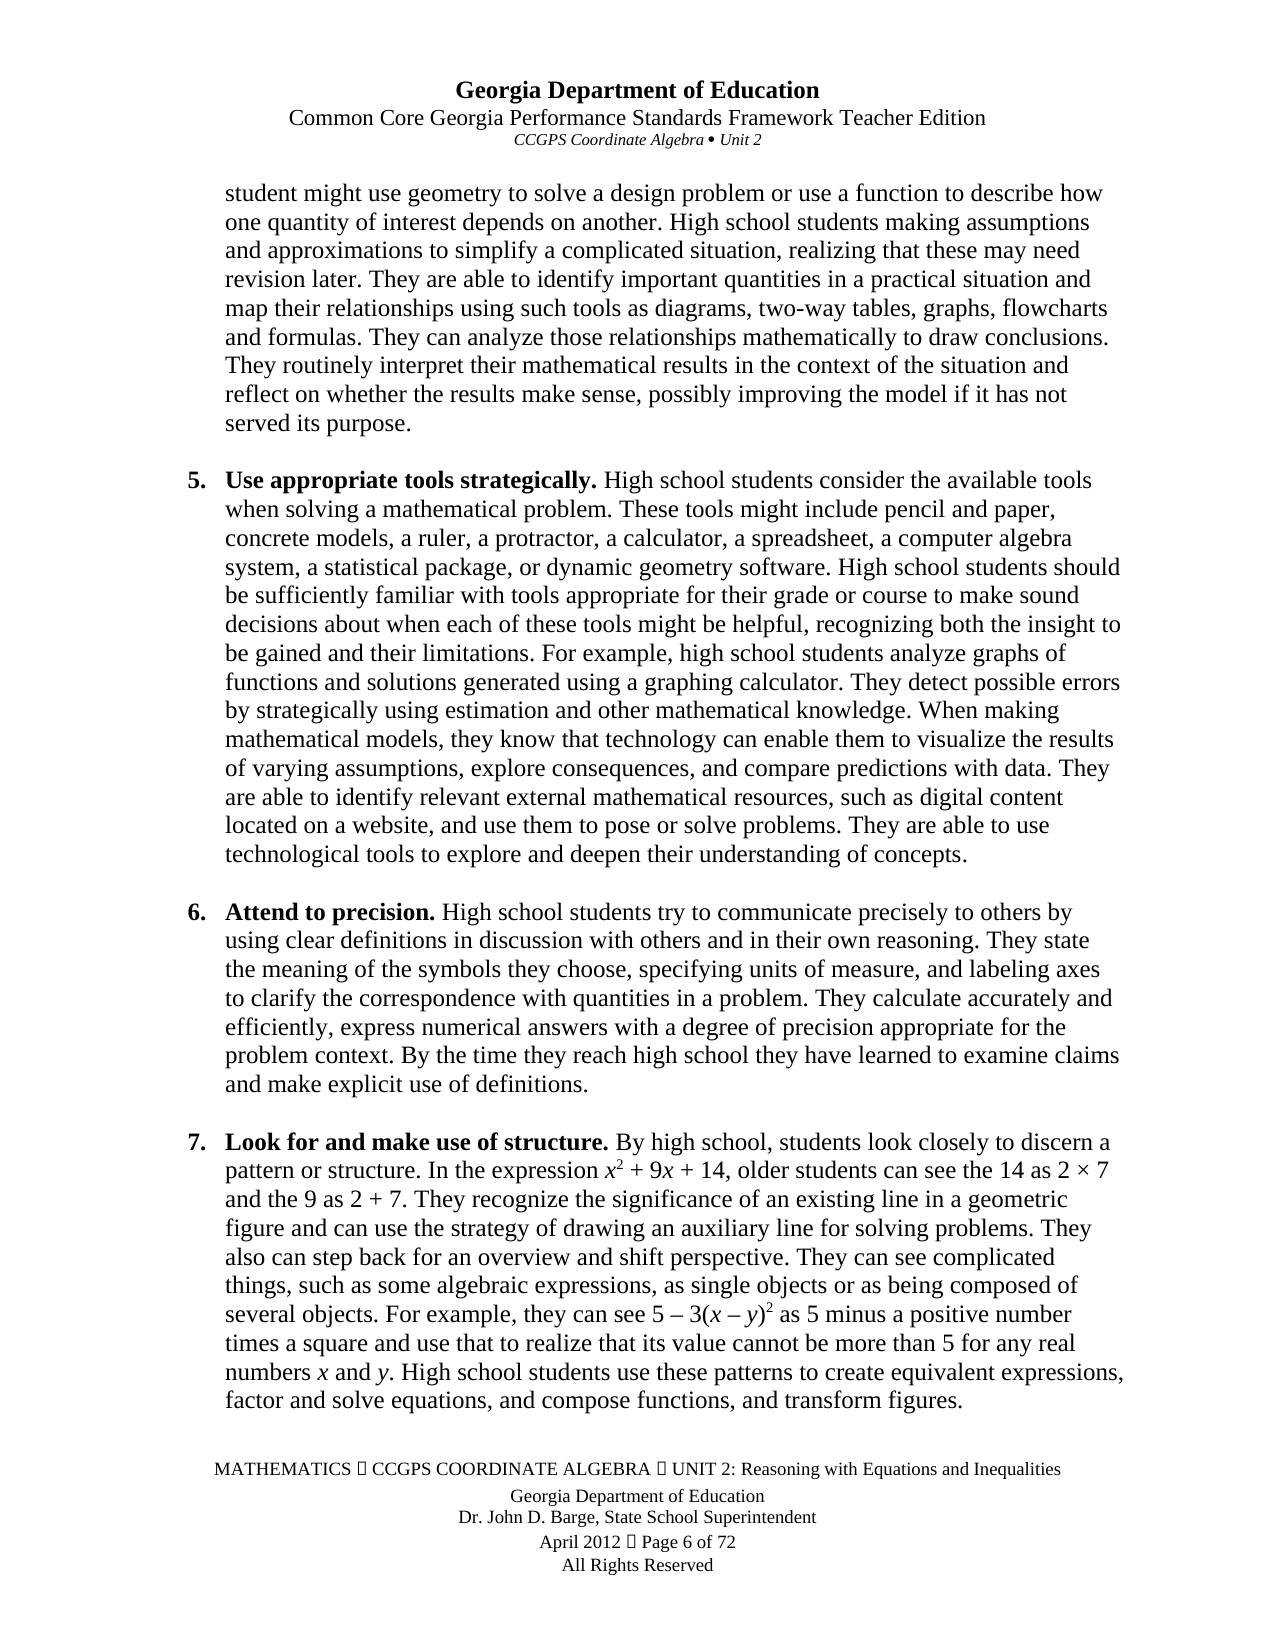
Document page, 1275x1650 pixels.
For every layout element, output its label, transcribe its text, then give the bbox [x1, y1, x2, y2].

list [187, 178, 1125, 437]
list Attend to precision. High school students try to communicate precisely to others by using clear definitions in discussion with others and in their own reasoning. They state the meaning of the symbols they choose, specifying units of measure, and labeling axes to clarify the correspondence with quantities in a problem. They calculate accurately and efficiently, express numerical answers with a degree of precision appropriate for the problem context. By the time they reach high school they have learned to examine claims and make explicit use of definitions. [187, 897, 1125, 1098]
list Use appropriate tools strategically. High school students consider the available tools when solving a mathematical problem. These tools might include pencil and paper, concrete models, a ruler, a protractor, a calculator, a spreadsheet, a computer algebra system, a statistical package, or dynamic geometry software. High school students should be sufficiently familiar with tools appropriate for their grade or course to make sound decisions about when each of these tools might be helpful, recognizing both the insight to be gained and their limitations. For example, high school students analyze graphs of functions and solutions generated using a graphing calculator. They detect possible errors by strategically using estimation and other mathematical knowledge. When making mathematical models, they know that technology can enable them to visualize the results of varying assumptions, explore consequences, and compare predictions with data. They are able to identify relevant external mathematical resources, such as digital content located on a website, and use them to pose or solve problems. They are able to use technological tools to explore and deepen their understanding of concepts. [187, 466, 1125, 868]
list Look for and make use of structure. By high school, students look closely to discern a pattern or structure. In the expression x2 + 9x + 14, older students can see the 14 as 2 × 7 and the 9 as 2 + 7. They recognize the significance of an existing line in a geometric figure and can use the strategy of drawing an auxiliary line for solving problems. They also can step back for an overview and shift perspective. They can see complicated things, such as some algebraic expressions, as single objects or as being composed of several objects. For example, they can see 5 – 3(x – y)2 as 5 minus a positive number times a square and use that to realize that its value cannot be more than 5 for any real numbers x and y. High school students use these patterns to create equivalent expressions, factor and solve equations, and compose functions, and transform figures. [187, 1127, 1125, 1414]
